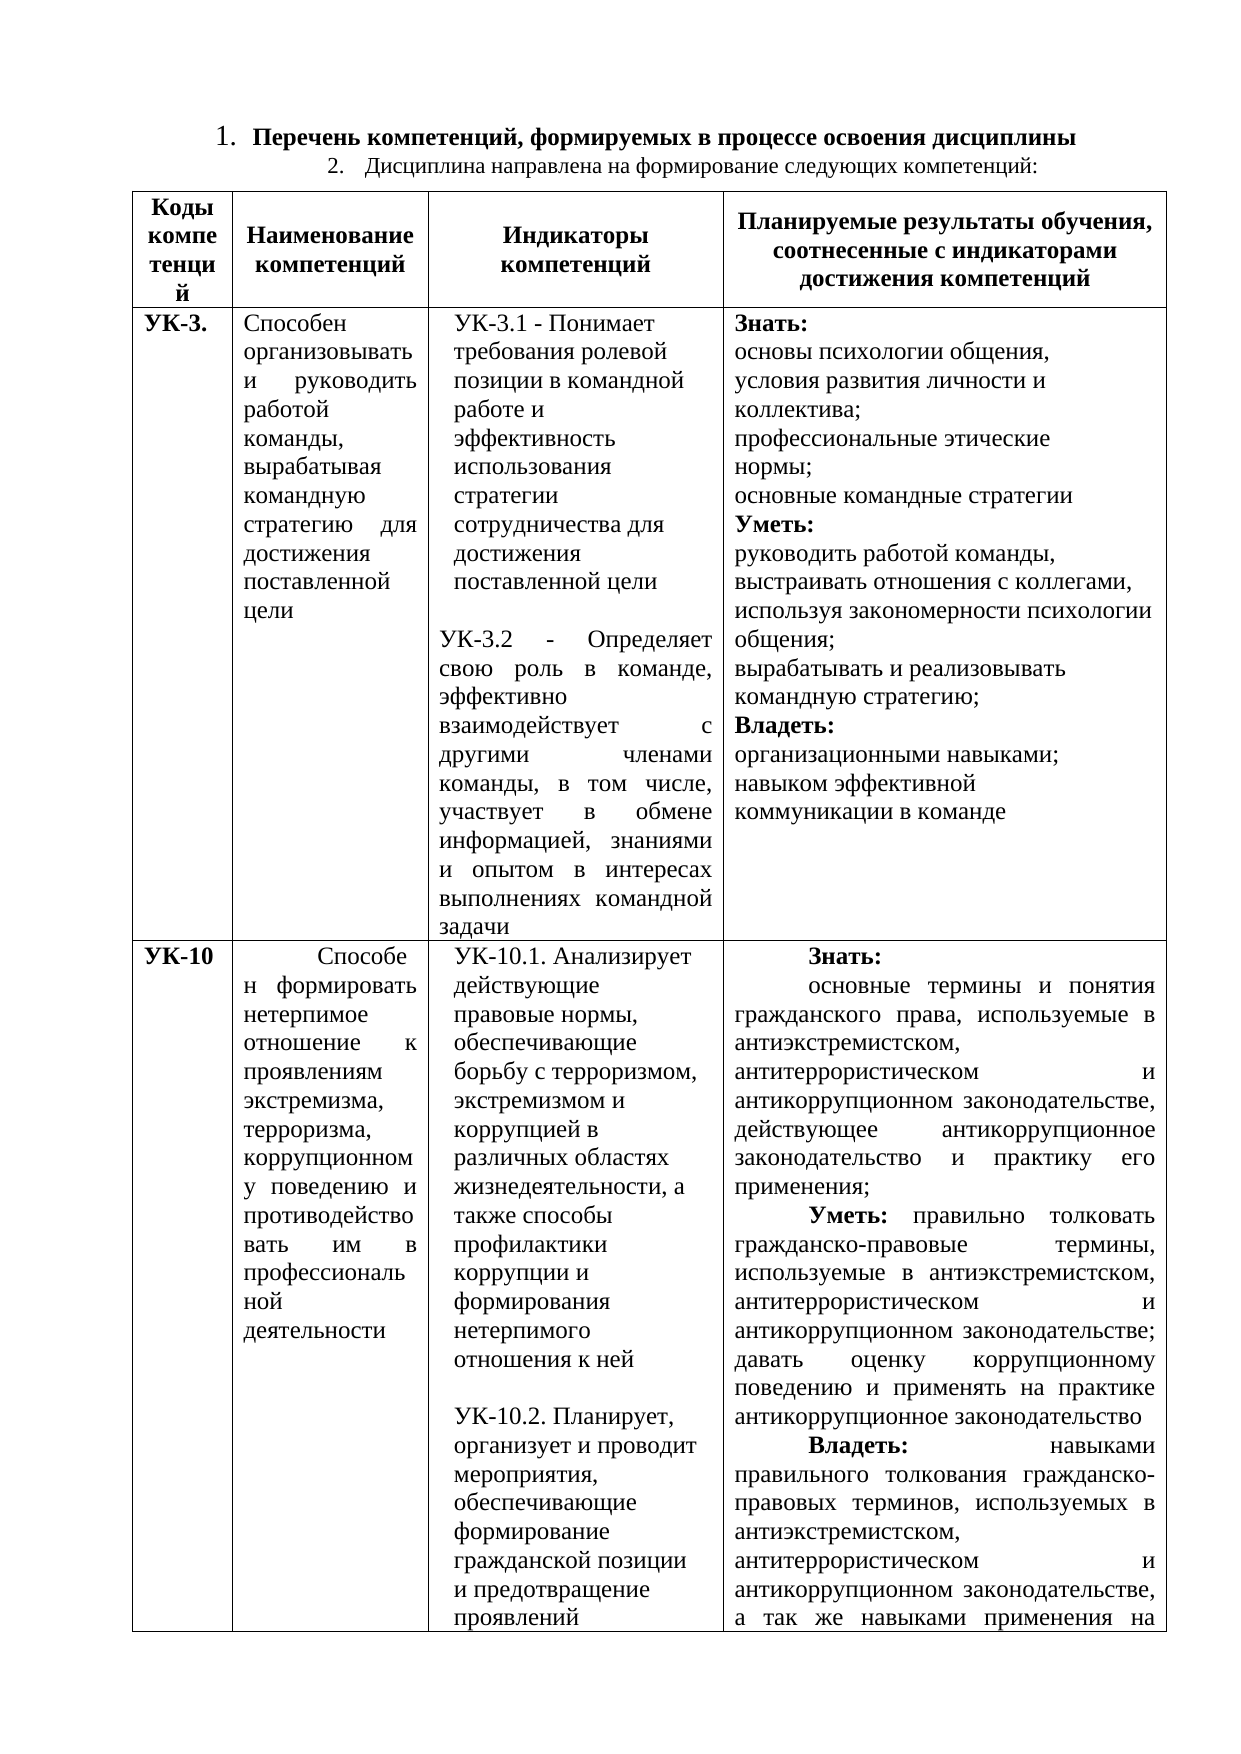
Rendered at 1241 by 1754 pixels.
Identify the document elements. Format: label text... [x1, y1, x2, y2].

table_cell Способен организовывать и руководить работой команды, вырабатывая командную стратегию для достижения поставленной цели [233, 308, 428, 940]
table_header Индикаторы компетенций [429, 192, 723, 307]
table_cell УК-3. [133, 308, 232, 940]
list Перечень компетенций, формируемых в процессе освоения дисциплины [215, 118, 1152, 152]
table_header Наименование компетенций [233, 192, 428, 307]
table_cell Знать: основы психологии общения, условия развития личности и коллектива; профессиональные этические нормы; основные командные стратегии Уметь: руководить работой команды, выстраивать отношения с коллегами, используя закономерности психологии общения; вырабатывать и реализовывать командную стратегию; Владеть: организационными навыками; навыком эффективной коммуникации в команде [724, 308, 1166, 940]
table_cell УК-10 [133, 941, 232, 1631]
table_cell УК-3.1 - Понимает требования ролевой позиции в командной работе и эффективность использования стратегии сотрудничества для достижения поставленной цели УК-3.2 - Определяет свою роль в команде, эффективно взаимодействует с другими членами команды, в том числе, участвует в обмене информацией, знаниями и опытом в интересах выполнениях командной задачи [429, 308, 723, 940]
table_header Коды компетенций [133, 192, 232, 307]
table_header Планируемые результаты обучения, соотнесенные с индикаторами достижения компетенций [724, 192, 1166, 307]
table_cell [724, 941, 1166, 1631]
list Дисциплина направлена на формирование следующих компетенций: [215, 152, 1152, 178]
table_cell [233, 941, 428, 1631]
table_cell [429, 941, 723, 1631]
